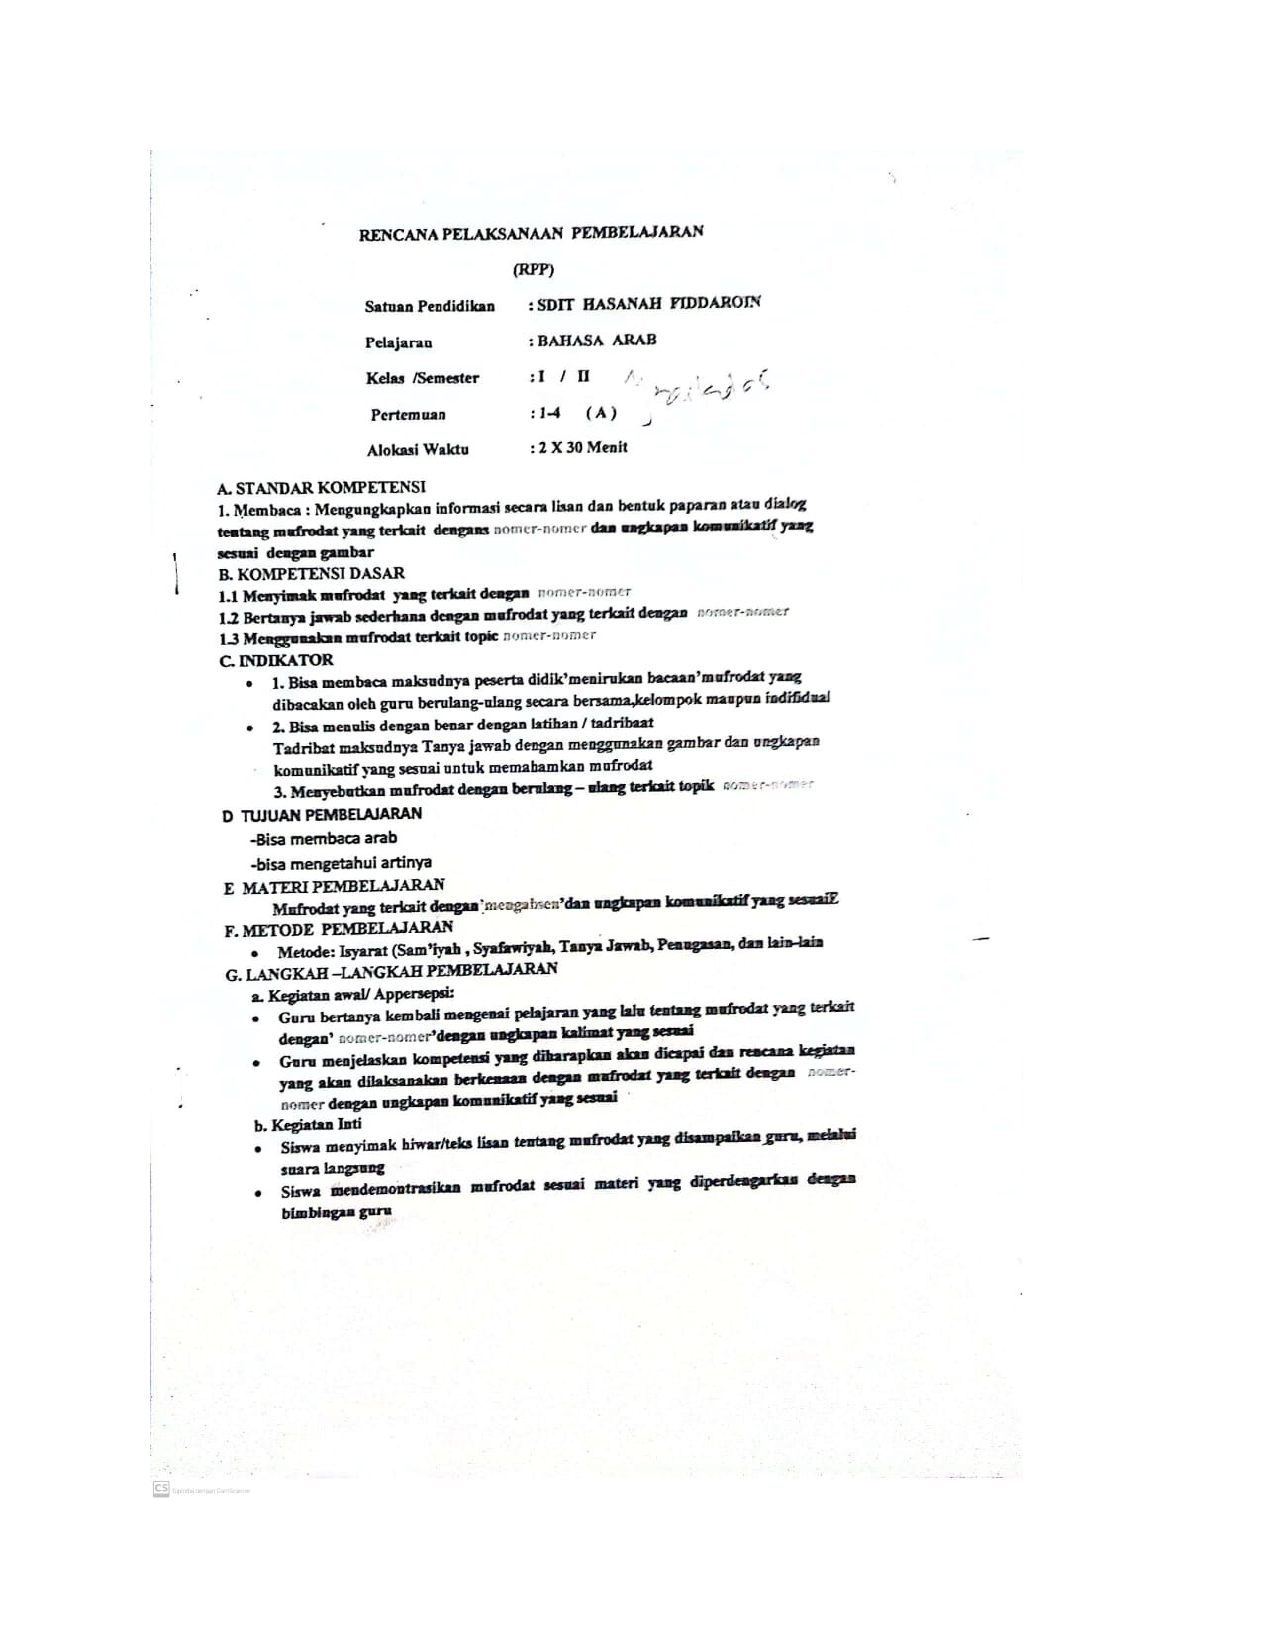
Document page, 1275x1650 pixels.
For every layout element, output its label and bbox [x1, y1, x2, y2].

picture [150, 150, 1023, 1500]
